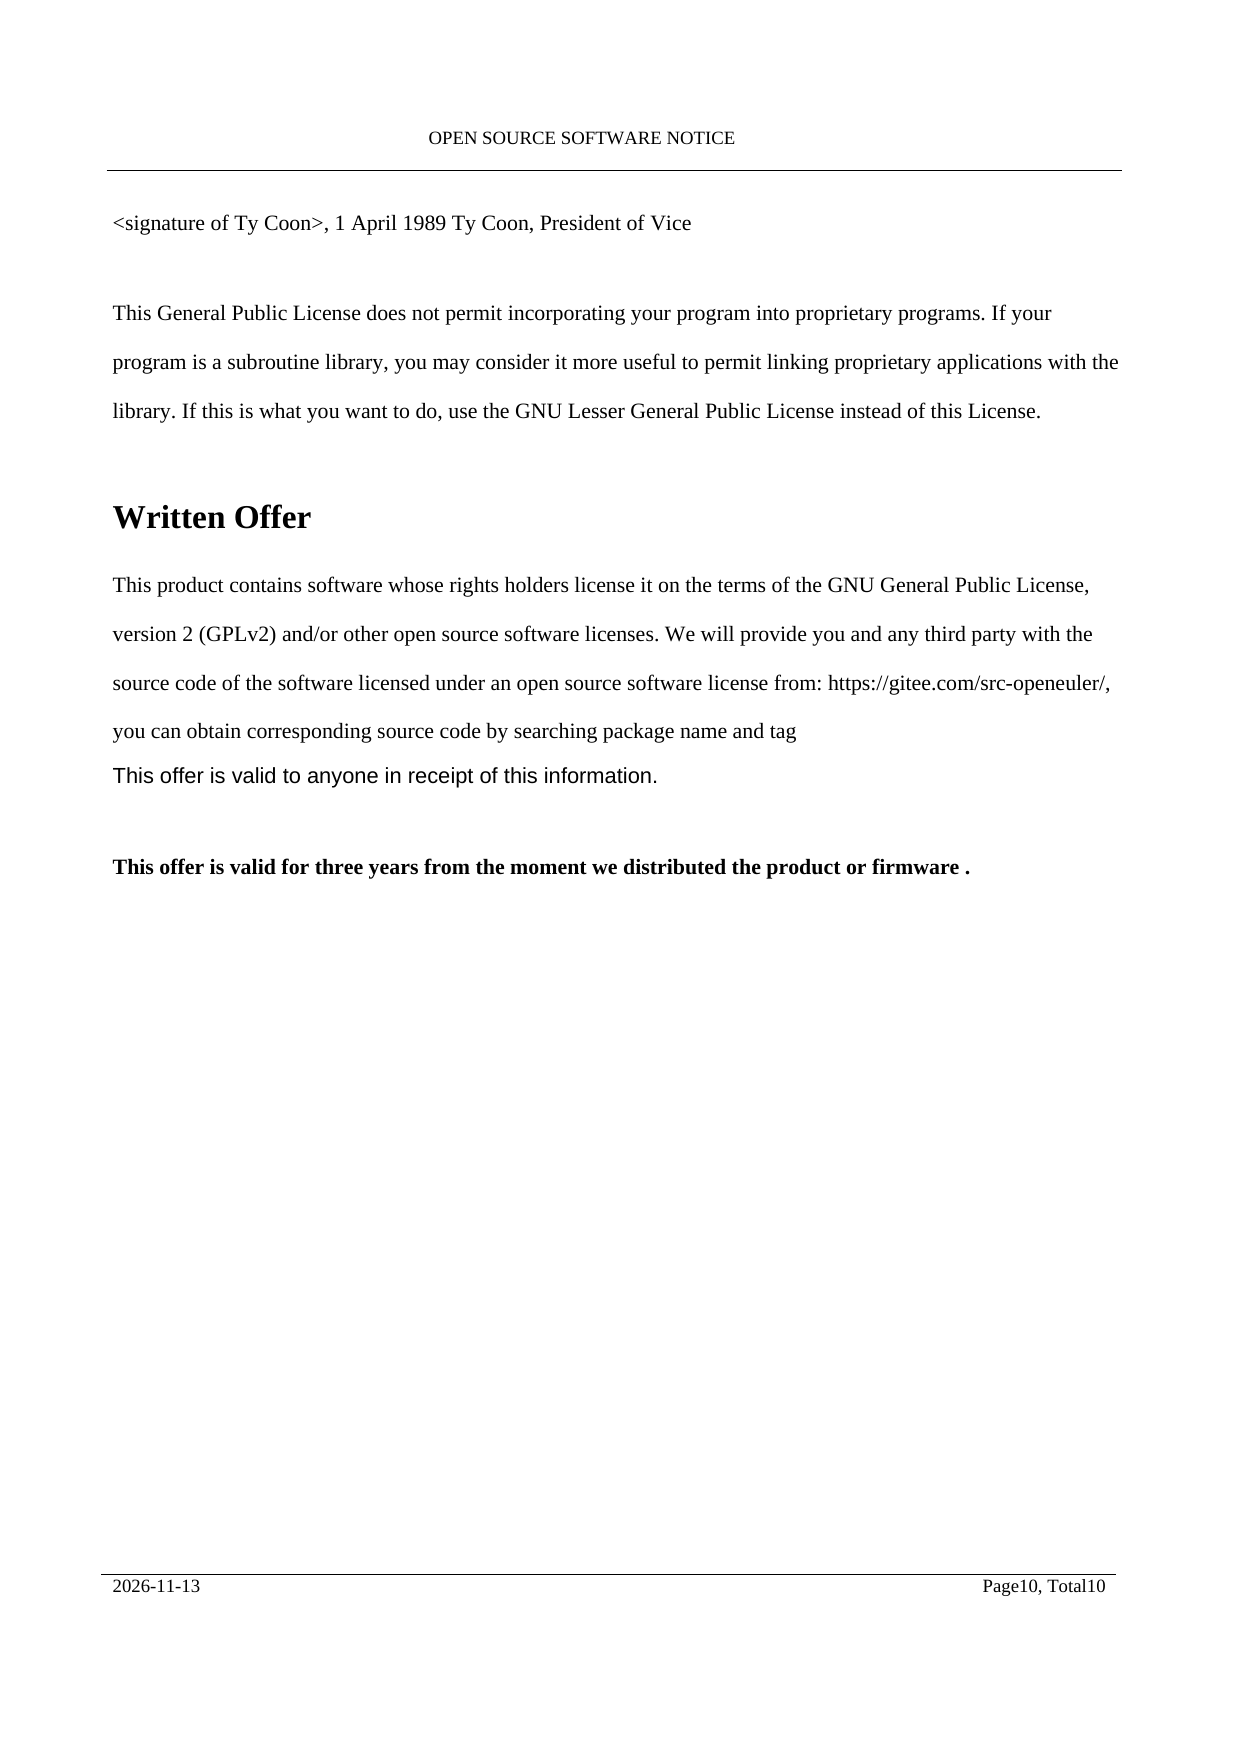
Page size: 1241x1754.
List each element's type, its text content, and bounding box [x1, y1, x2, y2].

text <signature of Ty Coon>, 1 April 1989 Ty Coon, President of Vice [112, 206, 1128, 239]
text This General Public License does not permit incorporating your program into proprietary programs. If your program is a subroutine library, you may consider it more useful to permit linking proprietary applications with the library. If this is what you want to do, use the GNU Lesser General Public License instead of this License. [112, 297, 1128, 427]
text This offer is valid to anyone in receipt of this information. [112, 760, 1128, 792]
text Written Offer [112, 484, 1128, 549]
text This offer is valid for three years from the moment we distributed the product or firmware . [112, 850, 1128, 882]
text This product contains software whose rights holders license it on the terms of the GNU General Public License, version 2 (GPLv2) and/or other open source software licenses. We will provide you and any third party with the source code of the software licensed under an open source software license from: https://gitee.com/src-openeuler/, you can obtain corresponding source code by searching package name and tag [112, 568, 1128, 747]
